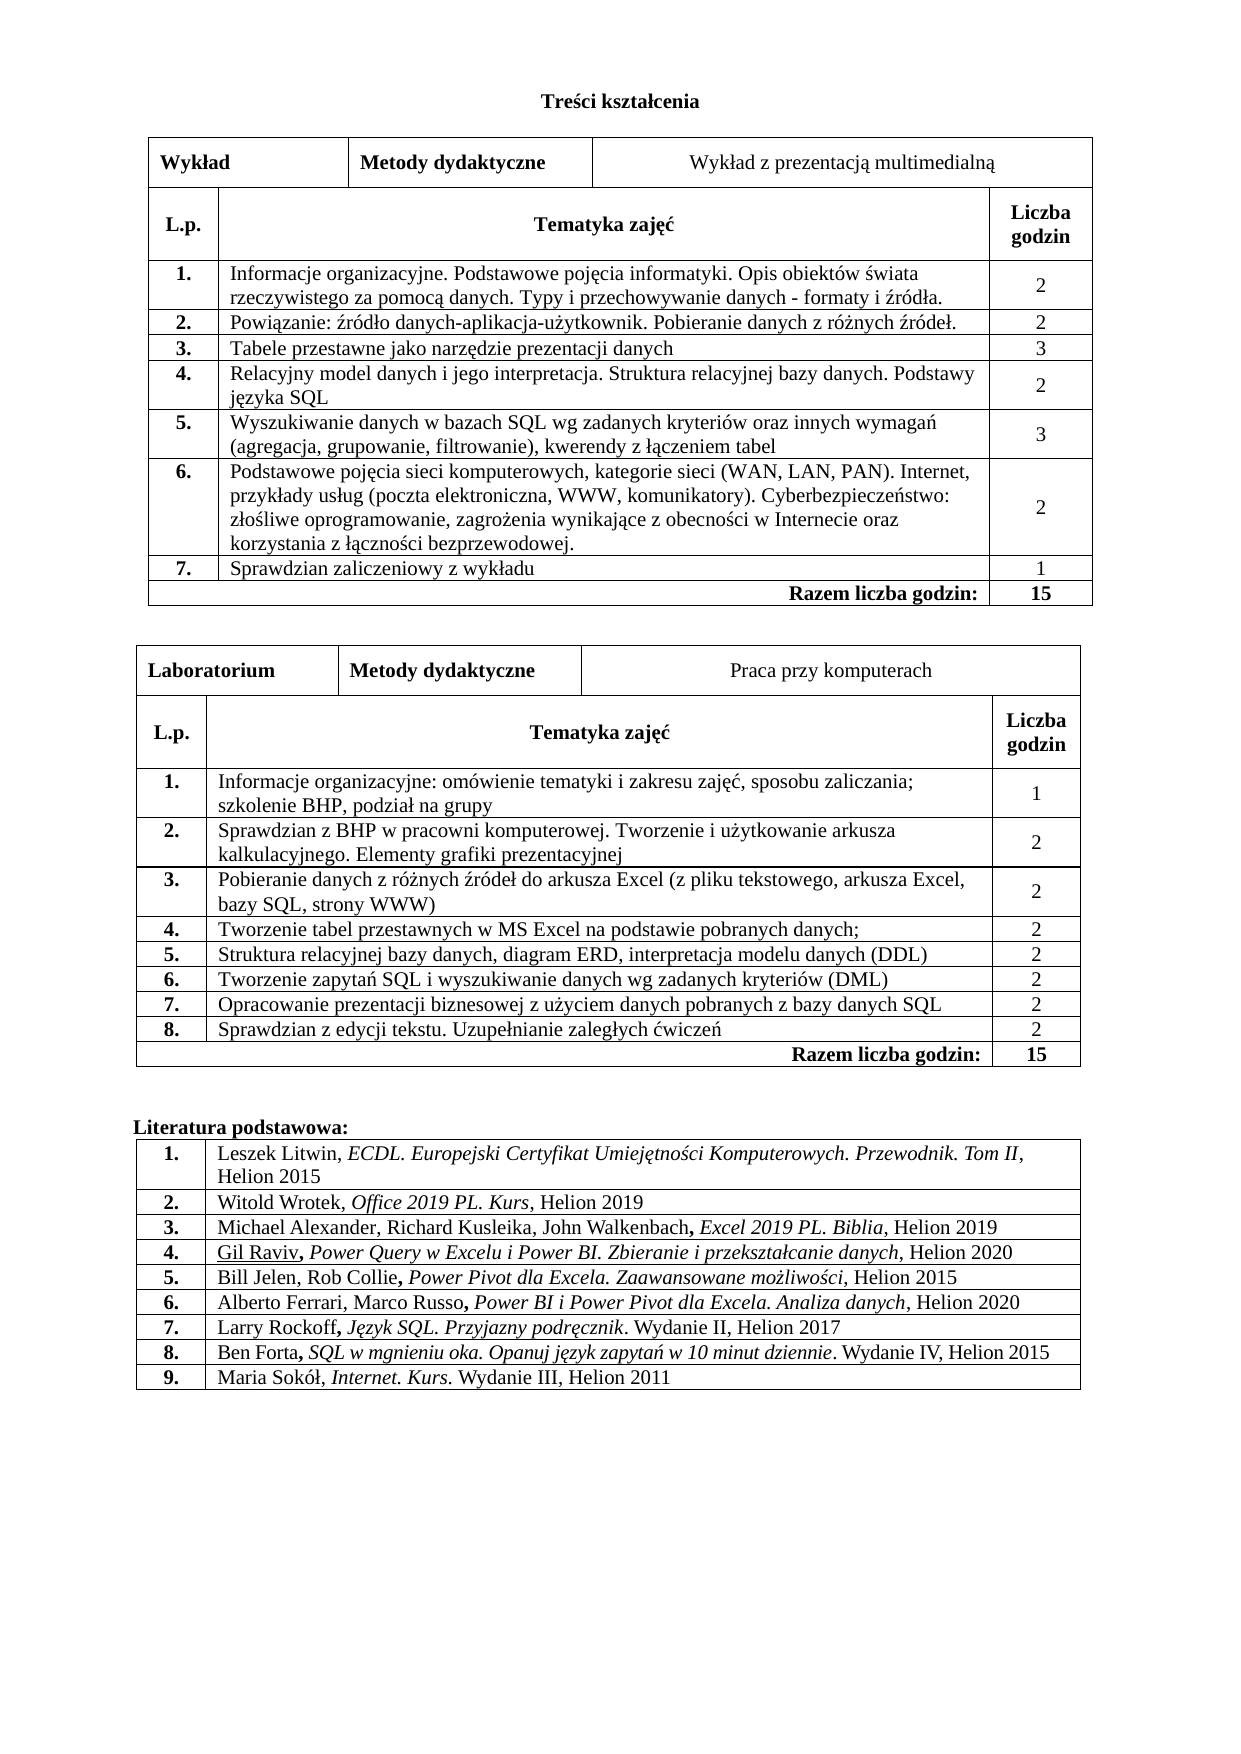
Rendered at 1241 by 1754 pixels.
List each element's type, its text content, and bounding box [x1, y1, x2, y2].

table_cell 1. [149, 261, 218, 309]
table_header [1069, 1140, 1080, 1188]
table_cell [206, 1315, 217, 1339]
table_cell 15 [993, 1042, 1080, 1066]
table_cell 2. [149, 310, 218, 334]
table_cell Tematyka zajęć [219, 188, 989, 260]
table_cell 6. [137, 1290, 205, 1314]
table_cell 1. [137, 769, 206, 817]
table_cell Struktura relacyjnej bazy danych, diagram ERD, interpretacja modelu danych (DDL) [207, 942, 992, 966]
table_header Metody dydaktyczne [339, 646, 581, 695]
table_cell 6. [149, 459, 218, 555]
table_cell 2 [993, 818, 1080, 866]
table_cell 7. [137, 992, 206, 1016]
table_cell 6. [137, 967, 206, 991]
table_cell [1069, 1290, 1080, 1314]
table_cell L.p. [149, 188, 218, 260]
table_cell Powiązanie: źródło danych-aplikacja-użytkownik. Pobieranie danych z różnych źródeł. [219, 310, 989, 334]
table_cell Razem liczba godzin: [149, 581, 989, 605]
table_cell Opracowanie prezentacji biznesowej z użyciem danych pobranych z bazy danych SQL [207, 992, 992, 1016]
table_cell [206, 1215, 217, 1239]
table_cell Tworzenie zapytań SQL i wyszukiwanie danych wg zadanych kryteriów (DML) [207, 967, 992, 991]
table_cell Wyszukiwanie danych w bazach SQL wg zadanych kryteriów oraz innych wymagań (agregacja, grupowanie, filtrowanie), kwerendy z łączeniem tabel [219, 410, 989, 458]
table_header Laboratorium [137, 646, 338, 695]
table_cell Liczba godzin [990, 188, 1092, 260]
table_cell 3. [137, 868, 206, 916]
table_cell 4. [137, 917, 206, 941]
text Literatura podstawowa: [133, 1115, 1092, 1139]
table_cell 2 [993, 868, 1080, 916]
table_cell Relacyjny model danych i jego interpretacja. Struktura relacyjnej bazy danych. Podstawy języka SQL [219, 361, 989, 409]
table_cell Informacje organizacyjne: omówienie tematyki i zakresu zajęć, sposobu zaliczania; szkolenie BHP, podział na grupy [207, 769, 992, 817]
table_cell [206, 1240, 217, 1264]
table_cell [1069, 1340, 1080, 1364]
table_header Wykład [149, 138, 348, 187]
table_cell 2 [993, 1017, 1080, 1041]
table_cell Podstawowe pojęcia sieci komputerowych, kategorie sieci (WAN, LAN, PAN). Internet, przykłady usług (poczta elektroniczna, WWW, komunikatory). Cyberbezpieczeństwo: złośliwe oprogramowanie, zagrożenia wynikające z obecności w Internecie oraz korzystania z łączności bezprzewodowej. [219, 459, 989, 555]
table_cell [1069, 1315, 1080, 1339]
table_cell Sprawdzian zaliczeniowy z wykładu [219, 556, 989, 580]
table_cell 4. [137, 1240, 205, 1264]
table_cell Tworzenie tabel przestawnych w MS Excel na podstawie pobranych danych; [207, 917, 992, 941]
table_cell 4. [149, 361, 218, 409]
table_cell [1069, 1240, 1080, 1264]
table_header Praca przy komputerach [582, 646, 1080, 695]
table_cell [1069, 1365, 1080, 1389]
table_cell 5. [137, 1265, 205, 1289]
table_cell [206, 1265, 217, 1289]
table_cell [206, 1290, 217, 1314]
table_cell L.p. [137, 696, 206, 768]
text Treści kształcenia [148, 89, 1092, 113]
table_cell Tematyka zajęć [207, 696, 992, 768]
table_cell Liczba godzin [993, 696, 1080, 768]
table_cell 2 [993, 917, 1080, 941]
table_cell 1 [993, 769, 1080, 817]
table_cell 5. [149, 410, 218, 458]
table_cell 2 [993, 942, 1080, 966]
table_header Metody dydaktyczne [349, 138, 592, 187]
table_cell Pobieranie danych z różnych źródeł do arkusza Excel (z pliku tekstowego, arkusza Excel, bazy SQL, strony WWW) [207, 868, 992, 916]
table_cell 2 [990, 459, 1092, 555]
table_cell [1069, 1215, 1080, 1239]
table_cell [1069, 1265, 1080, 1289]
table_cell Razem liczba godzin: [137, 1042, 992, 1066]
table_header Wykład z prezentacją multimedialną [593, 138, 1092, 187]
table_cell 8. [137, 1017, 206, 1041]
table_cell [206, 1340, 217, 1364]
table_cell 7. [137, 1315, 205, 1339]
table_cell 5. [137, 942, 206, 966]
table_cell 2 [993, 992, 1080, 1016]
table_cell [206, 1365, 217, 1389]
table_cell 9. [137, 1365, 205, 1389]
table_cell 7. [149, 556, 218, 580]
table_cell Tabele przestawne jako narzędzie prezentacji danych [219, 335, 989, 359]
table_cell 15 [990, 581, 1092, 605]
table_cell Sprawdzian z edycji tekstu. Uzupełnianie zaległych ćwiczeń [207, 1017, 992, 1041]
table_cell 2. [137, 818, 206, 866]
table_cell Informacje organizacyjne. Podstawowe pojęcia informatyki. Opis obiektów świata rzeczywistego za pomocą danych. Typy i przechowywanie danych - formaty i źródła. [219, 261, 989, 309]
table_cell 1 [990, 556, 1092, 580]
table_cell 3. [137, 1215, 205, 1239]
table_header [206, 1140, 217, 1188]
table_cell 8. [137, 1340, 205, 1364]
table_cell 3 [990, 335, 1092, 359]
table_cell 2. [137, 1190, 205, 1214]
table_cell 2 [990, 361, 1092, 409]
table_cell Sprawdzian z BHP w pracowni komputerowej. Tworzenie i użytkowanie arkusza kalkulacyjnego. Elementy grafiki prezentacyjnej [207, 818, 992, 866]
table_cell 2 [990, 310, 1092, 334]
table_cell 3 [990, 410, 1092, 458]
table_header 1. [137, 1140, 205, 1188]
table_cell 3. [149, 335, 218, 359]
table_cell Witold Wrotek, Office 2019 PL. Kurs, Helion 2019 [206, 1190, 1080, 1214]
table_cell 2 [993, 967, 1080, 991]
table_cell 2 [990, 261, 1092, 309]
